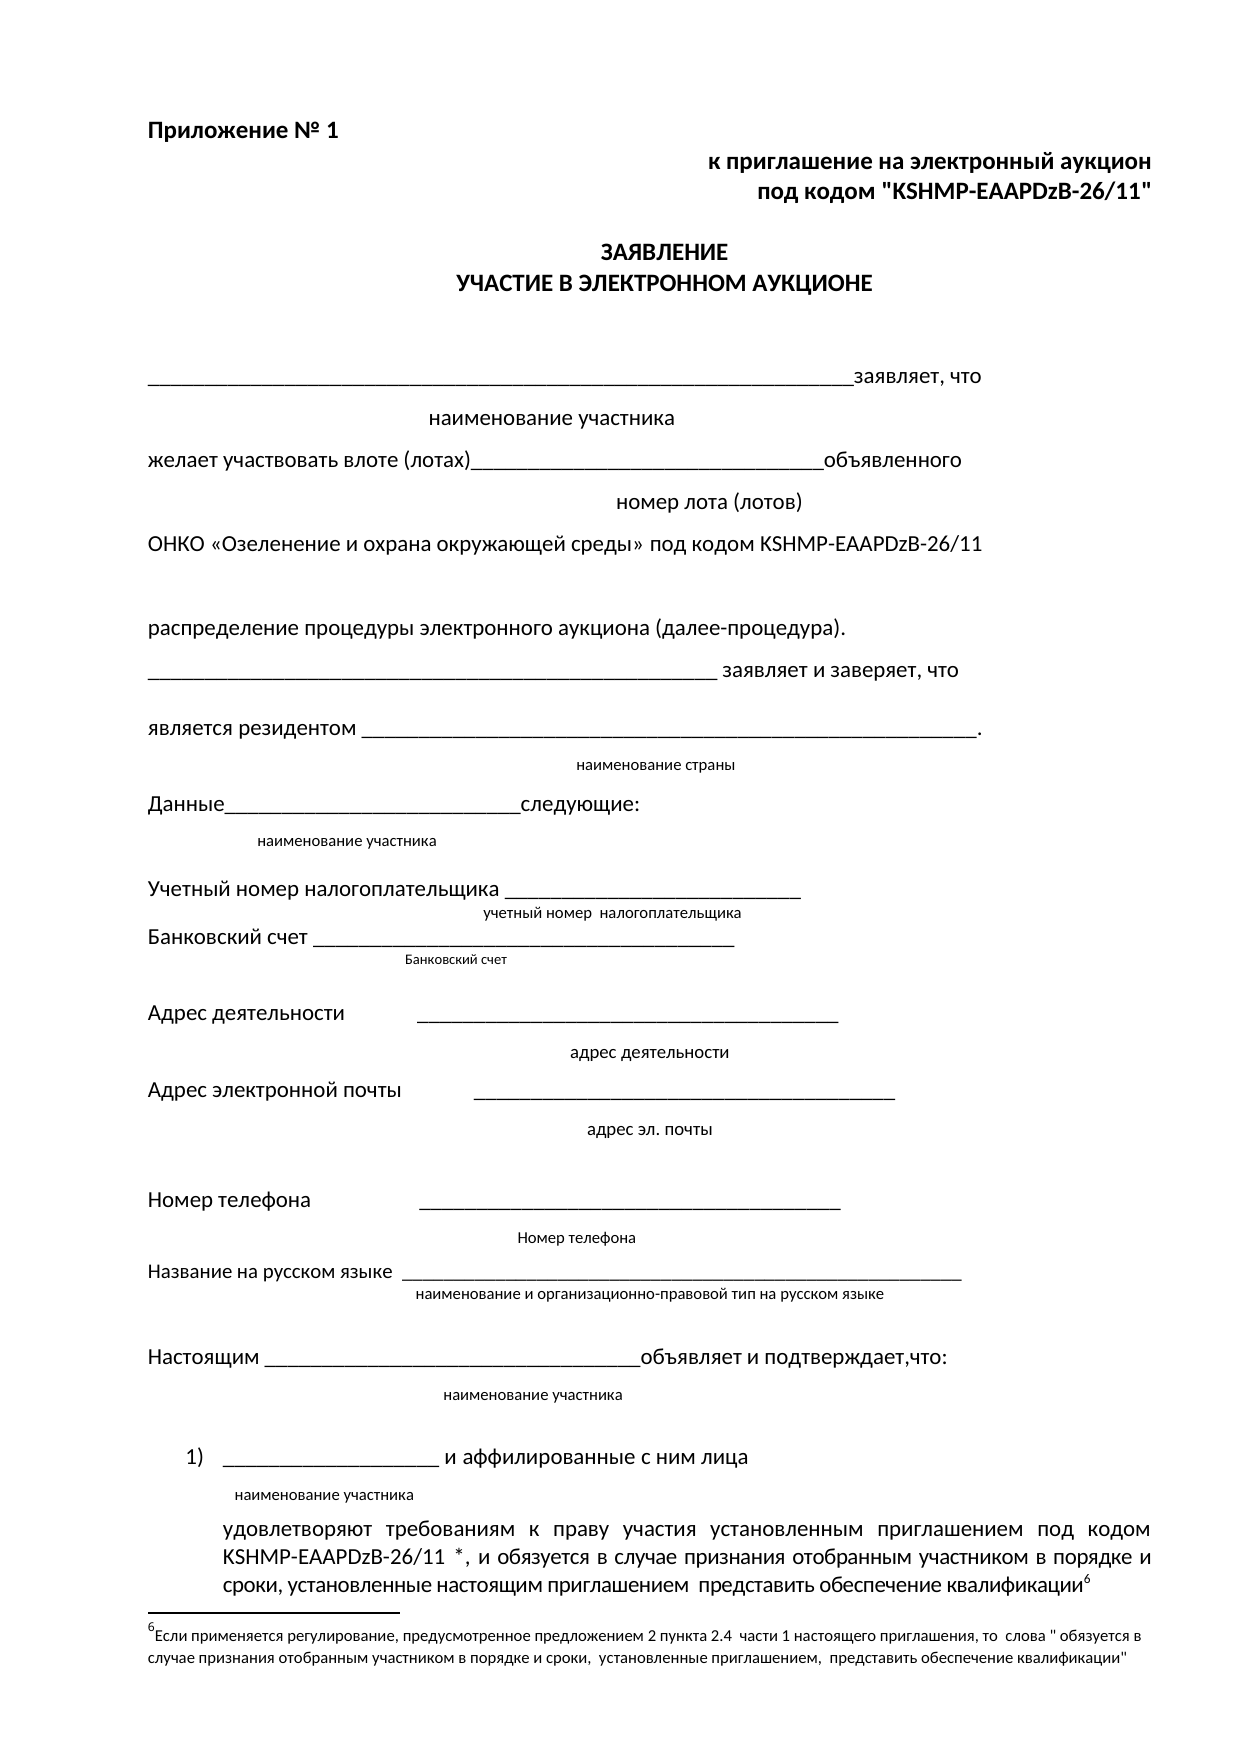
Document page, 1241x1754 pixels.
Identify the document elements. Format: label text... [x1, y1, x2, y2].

text наименование участника [148, 831, 1152, 851]
text ОНКО «Озеленение и охрана окружающей среды» под кодом KSHMP-EAAPDzB-26/11 [148, 529, 1152, 557]
list ___________________ и аффилированные с ним лица [185, 1442, 1152, 1470]
list удовлетворяют требованиям к праву участия установленным приглашением под кодом KSHMP-EAAPDzB-26/11 *, и обязуется в случае признания отобранным участником в порядке и сроки, установленные настоящим приглашением представить обеспечение квалификации [223, 1514, 1152, 1598]
text желает участвовать влоте (лотах)_______________________________объявленного [148, 445, 1152, 473]
text Адрес электронной почты _____________________________________ [148, 1075, 1152, 1103]
text Данные__________________________следующие: [148, 789, 1152, 817]
text номер лота (лотов) [606, 487, 1152, 515]
text учетный номер налогоплательщика [148, 902, 1152, 922]
text распределение процедуры электронного аукциона (далее-процедура). [148, 613, 1152, 641]
text Номер телефона [517, 1227, 1152, 1248]
text УЧАСТИЕ В ЭЛЕКТРОННОМ АУКЦИОНЕ [177, 267, 1152, 298]
text является резидентом ______________________________________________________. [148, 713, 1152, 741]
text адрес эл. почты [148, 1117, 1152, 1140]
text ЗАЯВЛЕНИЕ [177, 237, 1152, 267]
text под кодом "KSHMP-EAAPDzB-26/11" [177, 176, 1152, 206]
text Название на русском языке ______________________________________________________ [148, 1258, 1152, 1283]
text Номер телефона _____________________________________ [148, 1186, 1152, 1213]
text ______________________________________________________________заявляет, что [148, 361, 1152, 389]
text __________________________________________________ заявляет и заверяет, что [148, 655, 1152, 683]
text адрес деятельности [148, 1040, 1152, 1063]
text Адрес деятельности _____________________________________ [148, 998, 1152, 1026]
text наименование страны [576, 754, 1152, 775]
text Учетный номер налогоплательщика __________________________ [148, 874, 1152, 902]
text к приглашение на электронный аукцион [177, 145, 1152, 176]
text наименование участника [428, 403, 1152, 431]
text Настоящим _________________________________объявляет и подтверждает,что: [148, 1342, 1152, 1370]
text наименование участника [148, 1484, 1152, 1504]
text Банковский счет _____________________________________ [148, 922, 1152, 950]
text 2.4 На этапе аукциона участник представляет сниженные ценовые предложения в порядке, установленном пунктом 2.2 части 2 настоящего приглашения, без необходимости загрузки новых документов в систему. Приложение № 1 [148, 86, 1152, 145]
text Банковский счет [148, 950, 1152, 968]
text наименование и организационно-правовой тип на русском языке [148, 1283, 1152, 1304]
text наименование участника [443, 1384, 1152, 1404]
